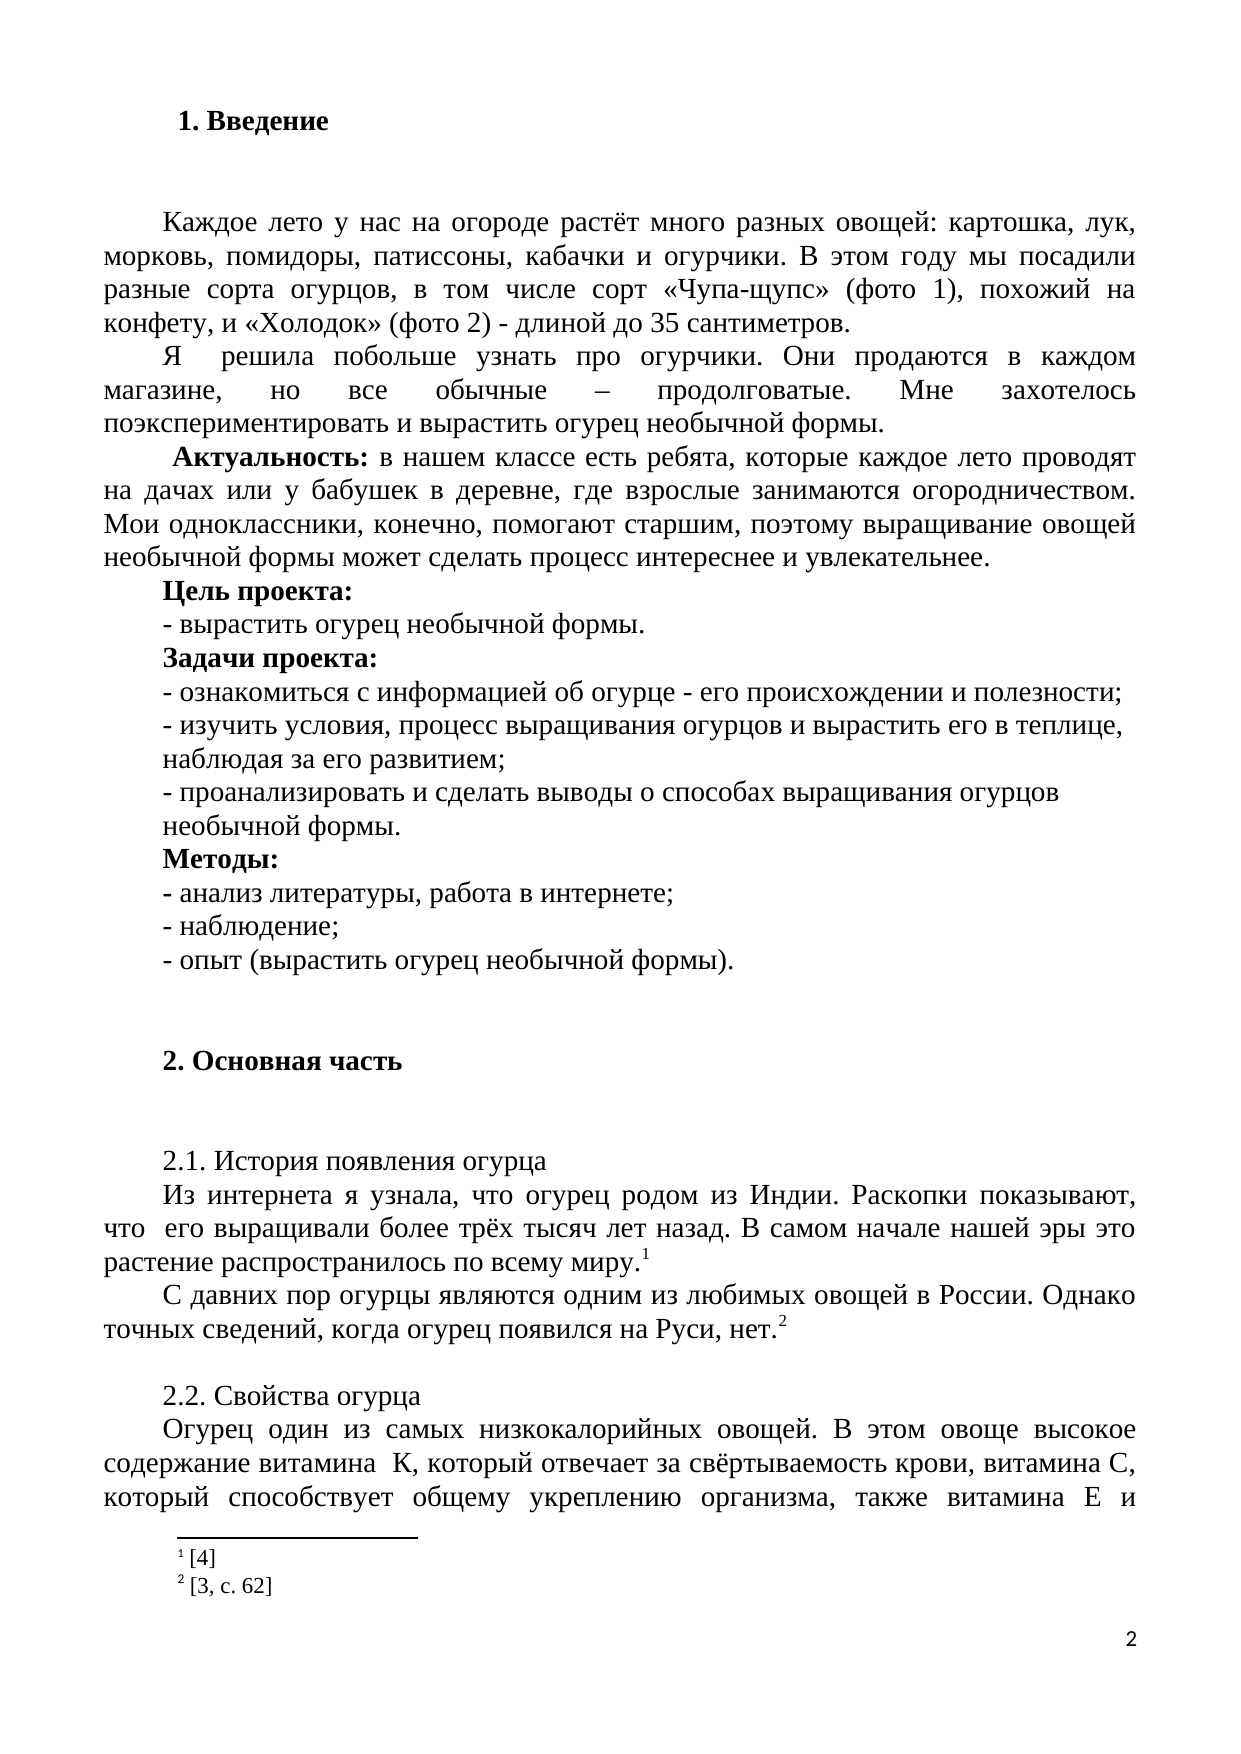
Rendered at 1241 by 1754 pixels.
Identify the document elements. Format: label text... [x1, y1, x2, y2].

text - проанализировать и сделать выводы о способах выращивания огурцов необычной формы. Методы: [162, 774, 1137, 875]
text - опыт (вырастить огурец необычной формы). [162, 942, 1137, 976]
text - анализ литературы, работа в интернете; - наблюдение; [162, 875, 1137, 942]
text 2. Основная часть [103, 1043, 1137, 1076]
text 2.2. Свойства огурца [103, 1378, 1137, 1412]
text Из интернета я узнала, что огурец родом из Индии. Раскопки показывают, что его выращивали более трёх тысяч лет назад. В самом начале нашей эры это растение распространилось по всему миру. [103, 1177, 1137, 1277]
text Актуальность: в нашем классе есть ребята, которые каждое лето проводят на дачах или у бабушек в деревне, где взрослые занимаются огородничеством. Мои одноклассники, конечно, помогают старшим, поэтому выращивание овощей необычной формы может сделать процесс интереснее и увлекательнее. [103, 439, 1137, 573]
text Я решила побольше узнать про огурчики. Они продаются в каждом магазине, но все обычные – продолговатые. Мне захотелось поэкспериментировать и вырастить огурец необычной формы. [103, 338, 1137, 439]
text Цель проекта: - вырастить огурец необычной формы. Задачи проекта: - ознакомиться с информацией об огурце - его происхождении и полезности; - изучить условия, процесс выращивания огурцов и вырастить его в теплице, наблюдая за его развитием; [162, 573, 1137, 774]
text 2.1. История появления огурца [103, 1143, 1137, 1177]
text Каждое лето у нас на огороде растёт много разных овощей: картошка, лук, морковь, помидоры, патиссоны, кабачки и огурчики. В этом году мы посадили разные сорта огурцов, в том числе сорт «Чупа-щупс» (фото 1), похожий на конфету, и «Холодок» (фото 2) - длиной до 35 сантиметров. [103, 204, 1137, 338]
text С давних пор огурцы являются одним из любимых овощей в России. Однако точных сведений, когда огурец появился на Руси, нет. [103, 1277, 1137, 1344]
text 1. Введение [177, 103, 1137, 137]
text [103, 1412, 1137, 1512]
